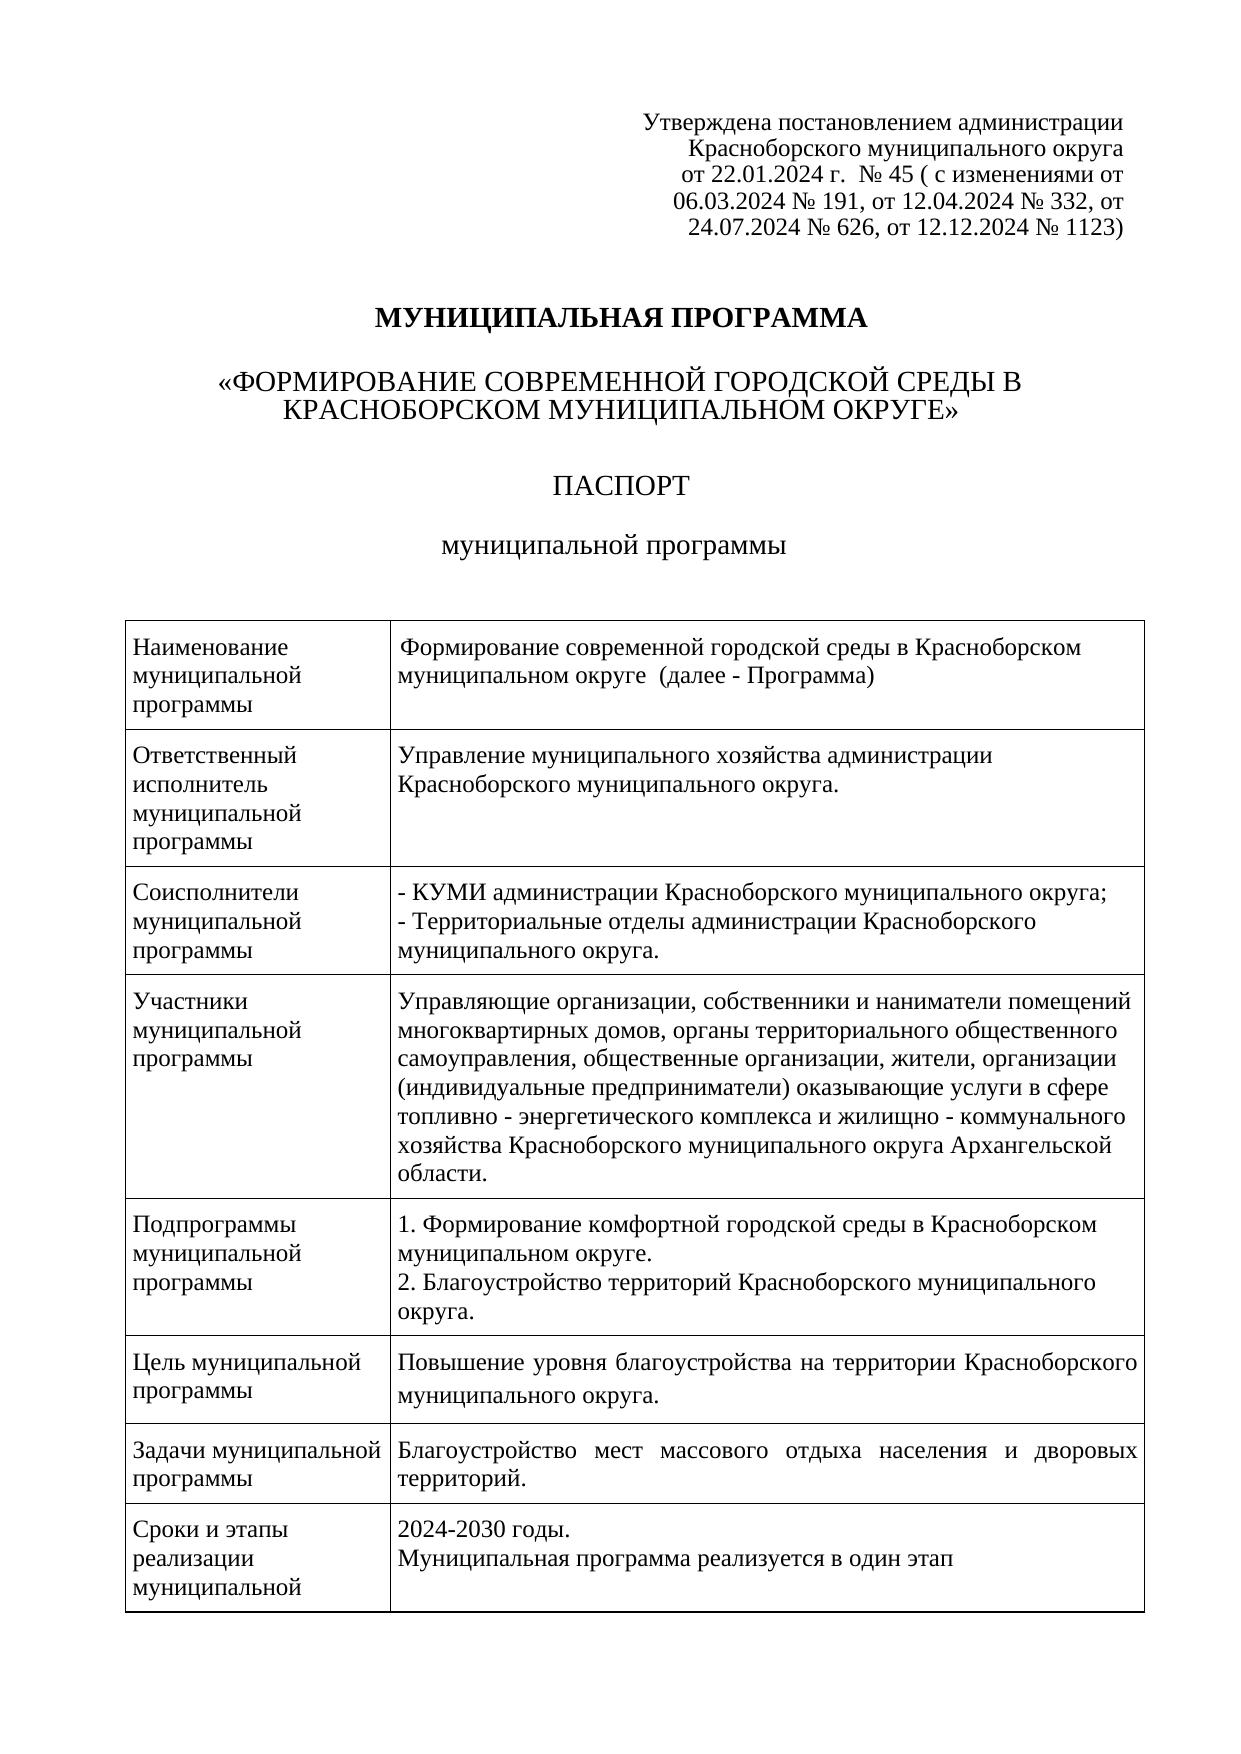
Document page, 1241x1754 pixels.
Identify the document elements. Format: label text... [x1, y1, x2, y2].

table_cell Задачи муниципальной программы [126, 1424, 390, 1503]
text МУНИЦИПАЛЬНАЯ ПРОГРАММА [119, 300, 1123, 334]
text ПАСПОРТ [119, 468, 1123, 501]
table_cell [126, 1504, 390, 1611]
table_cell Повышение уровня благоустройства на территории Красноборского муниципального округа. [391, 1336, 1144, 1423]
table_cell Ответственный исполнитель муниципальной программы [126, 730, 390, 866]
table_header Наименование муниципальной программы [126, 621, 390, 728]
table_cell Участники муниципальной программы [126, 975, 390, 1198]
table_cell Управление муниципального хозяйства администрации Красноборского муниципального округа. [391, 730, 1144, 866]
table_cell Управляющие организации, собственники и наниматели помещений многоквартирных домов, органы территориального общественного самоуправления, общественные организации, жители, организации (индивидуальные предприниматели) оказывающие услуги в сфере топливно - энергетического комплекса и жилищно - коммунального хозяйства Красноборского муниципального округа Архангельской области. [391, 975, 1144, 1198]
table_cell Подпрограммы муниципальной программы [126, 1199, 390, 1335]
table_cell Соисполнители муниципальной программы [126, 867, 390, 974]
table_cell Цель муниципальной программы [126, 1336, 390, 1423]
text «ФОРМИРОВАНИЕ СОВРЕМЕННОЙ ГОРОДСКОЙ СРЕДЫ В КРАСНОБОРСКОМ МУНИЦИПАЛЬНОМ ОКРУГЕ» [119, 369, 1121, 426]
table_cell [391, 1504, 1144, 1611]
table_cell - КУМИ администрации Красноборского муниципального округа; - Территориальные отделы администрации Красноборского муниципального округа. [391, 867, 1144, 974]
table_cell 1. Формирование комфортной городской среды в Красноборском муниципальном округе. 2. Благоустройство территорий Красноборского муниципального округа. [391, 1199, 1144, 1335]
table_header Формирование современной городской среды в Красноборском муниципальном округе (далее - Программа) [391, 621, 1144, 728]
table_cell Благоустройство мест массового отдыха населения и дворовых территорий. [391, 1424, 1144, 1503]
text Утверждена постановлением администрации Красноборского муниципального округа [604, 110, 1123, 162]
text от 22.01.2024 г. № 45 ( с изменениями от 06.03.2024 № 191, от 12.04.2024 № 332, от 24.07.2024 № 626, от 12.12.2024 № 1123) [604, 162, 1123, 241]
text муниципальной программы [104, 527, 1123, 561]
